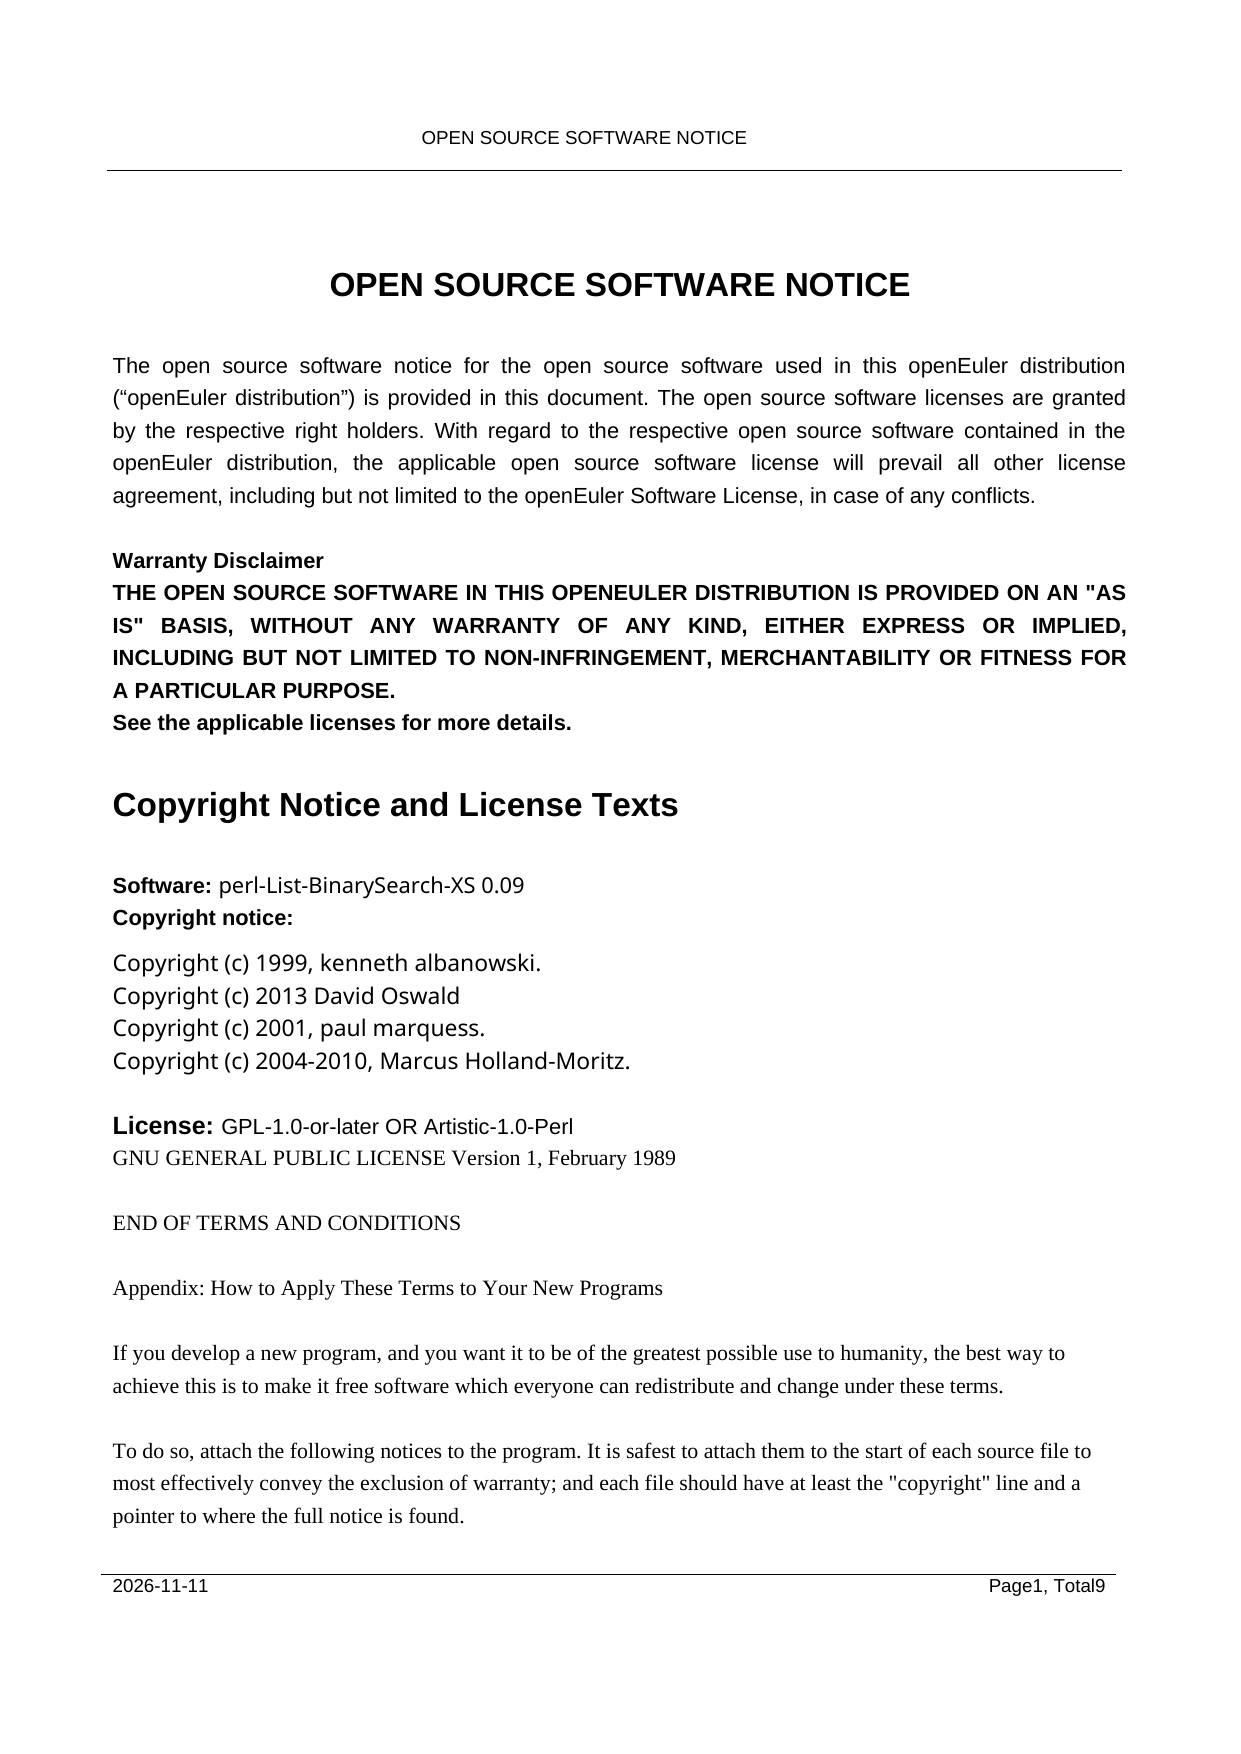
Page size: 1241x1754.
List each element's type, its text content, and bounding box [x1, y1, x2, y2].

text Warranty Disclaimer [112, 544, 1128, 576]
text Copyright notice: [112, 901, 1128, 934]
text Copyright Notice and License Texts [112, 771, 1128, 836]
text The open source software notice for the open source software used in this openEuler distribution (“openEuler distribution”) is provided in this document. The open source software licenses are granted by the respective right holders. With regard to the respective open source software contained in the openEuler distribution, the applicable open source software license will prevail all other license agreement, including but not limited to the openEuler Software License, in case of any conflicts. [112, 349, 1128, 511]
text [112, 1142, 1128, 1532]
text Copyright (c) 1999, kenneth albanowski. Copyright (c) 2013 David Oswald Copyright (c) 2001, paul marquess. Copyright (c) 2004-2010, Marcus Holland-Moritz. [112, 947, 1128, 1109]
text OPEN SOURCE SOFTWARE NOTICE [112, 251, 1128, 316]
text THE OPEN SOURCE SOFTWARE IN THIS OPENEULER DISTRIBUTION IS PROVIDED ON AN "AS IS" BASIS, WITHOUT ANY WARRANTY OF ANY KIND, EITHER EXPRESS OR IMPLIED, INCLUDING BUT NOT LIMITED TO NON-INFRINGEMENT, MERCHANTABILITY OR FITNESS FOR A PARTICULAR PURPOSE. See the applicable licenses for more details. [112, 576, 1128, 739]
text License: GPL-1.0-or-later OR Artistic-1.0-Perl [112, 1109, 1128, 1142]
title Software: perl-List-BinarySearch-XS 0.09 [112, 869, 1128, 901]
